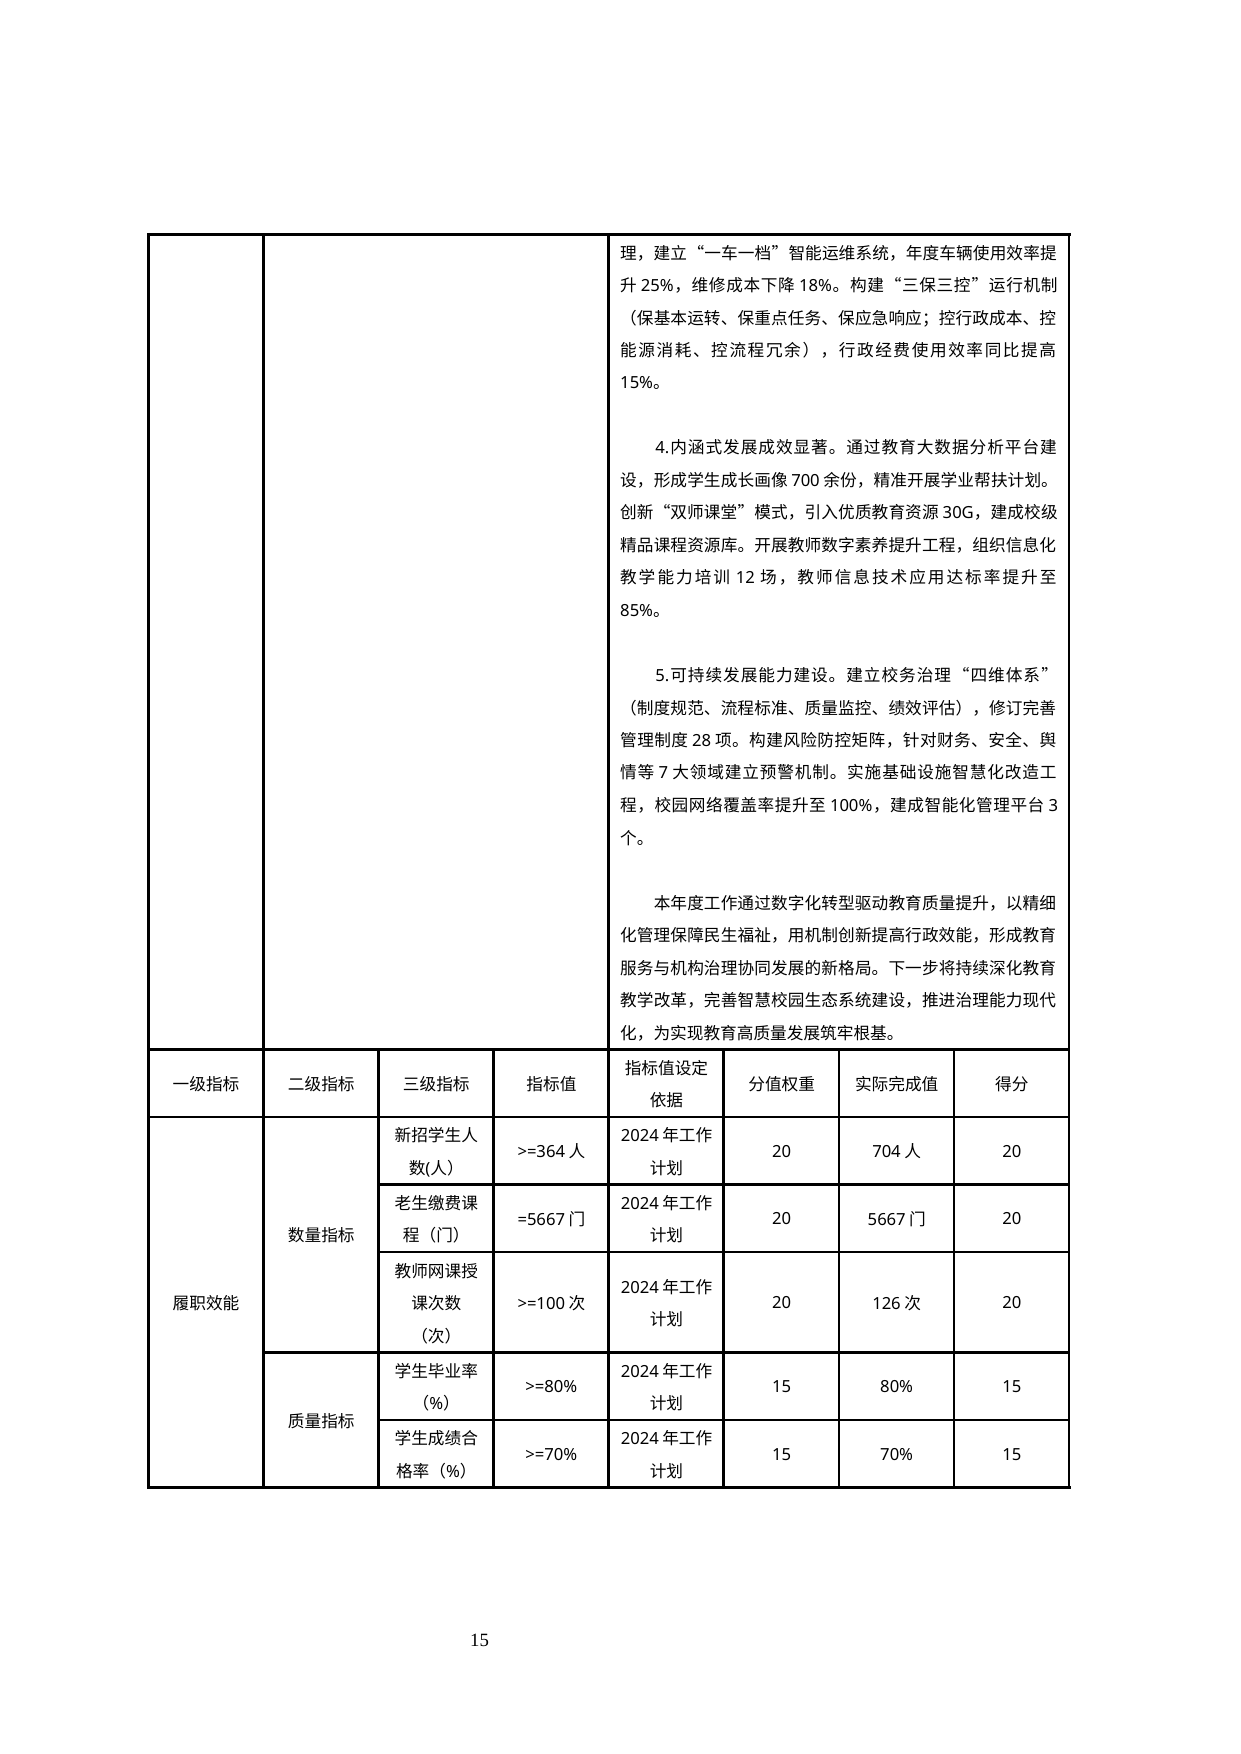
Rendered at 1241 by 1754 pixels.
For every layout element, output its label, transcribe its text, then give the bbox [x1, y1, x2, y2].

table_cell 20 [955, 1186, 1068, 1251]
table_cell 126次 [840, 1253, 953, 1351]
table_cell 新招学生人数(人） [380, 1118, 492, 1183]
table_cell 指标值 [495, 1051, 607, 1116]
table_cell 学生成绩合格率（%） [380, 1421, 492, 1486]
table_cell 指标值设定依据 [610, 1051, 722, 1116]
table_cell 质量指标 [265, 1354, 377, 1486]
table_cell 老生缴费课程（门） [380, 1186, 492, 1251]
table_cell 得分 [955, 1051, 1068, 1116]
table_cell >=80% [495, 1354, 607, 1418]
table_cell 80% [840, 1354, 953, 1418]
table_cell >=70% [495, 1421, 607, 1486]
table_cell 三级指标 [380, 1051, 492, 1116]
table_cell 15 [955, 1421, 1068, 1486]
table_cell 70% [840, 1421, 953, 1486]
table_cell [265, 236, 607, 1048]
table_cell 二级指标 [265, 1051, 377, 1116]
table_cell 分值权重 [725, 1051, 838, 1116]
table_cell 2024年工作计划 [610, 1253, 722, 1351]
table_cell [610, 236, 1068, 1048]
table_cell 2024年工作计划 [610, 1118, 722, 1183]
table_cell 学生毕业率（%） [380, 1354, 492, 1418]
table_cell 20 [955, 1118, 1068, 1183]
table_cell >=364人 [495, 1118, 607, 1183]
table_cell 5667门 [840, 1186, 953, 1251]
table_cell 20 [955, 1253, 1068, 1351]
table_cell 实际完成值 [840, 1051, 953, 1116]
table_cell 数量指标 [265, 1118, 377, 1351]
table_cell 20 [725, 1253, 838, 1351]
table_cell 20 [725, 1118, 838, 1183]
table_cell 15 [955, 1354, 1068, 1418]
table_cell 2024年工作计划 [610, 1354, 722, 1418]
table_cell >=100次 [495, 1253, 607, 1351]
table_cell 20 [725, 1186, 838, 1251]
table_cell 704人 [840, 1118, 953, 1183]
table_cell 2024年工作计划 [610, 1421, 722, 1486]
table_cell 一级指标 [150, 1051, 262, 1116]
table_cell 履职效能 [150, 1118, 262, 1486]
table_cell 15 [725, 1354, 838, 1418]
table_cell 15 [725, 1421, 838, 1486]
table_cell 2024年工作计划 [610, 1186, 722, 1251]
table_cell =5667门 [495, 1186, 607, 1251]
table_cell 教师网课授课次数（次） [380, 1253, 492, 1351]
